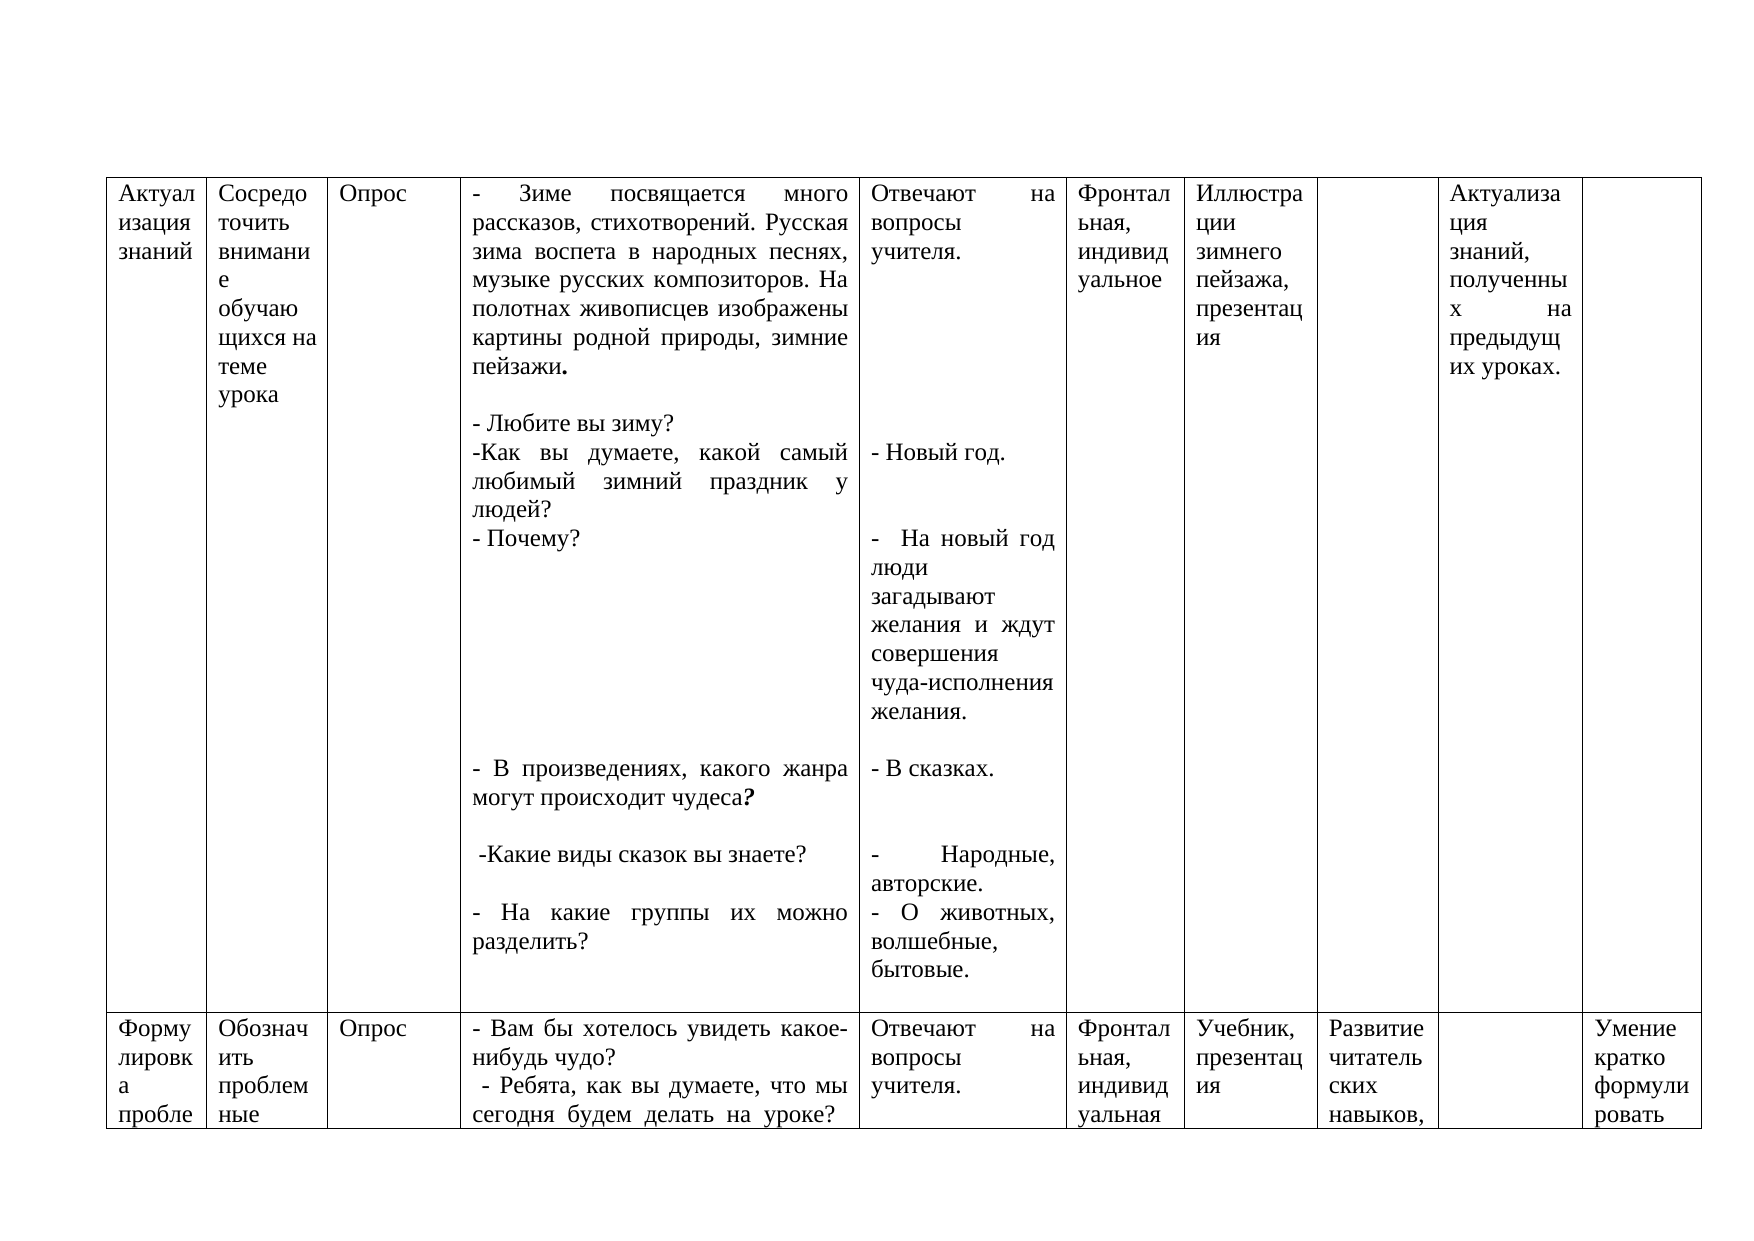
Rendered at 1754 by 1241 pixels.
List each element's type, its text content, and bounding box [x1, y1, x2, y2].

table_cell Опрос [328, 178, 460, 1012]
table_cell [1583, 1013, 1701, 1128]
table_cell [860, 1013, 1066, 1128]
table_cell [107, 1013, 206, 1128]
table_cell [1439, 1013, 1582, 1128]
table_cell [1318, 178, 1438, 1012]
table_cell Сосредоточить внимание обучающихся на теме урока [207, 178, 327, 1012]
table_cell - Зиме посвящается много рассказов, стихотворений. Русская зима воспета в народных песнях, музыке русских композиторов. На полотнах живописцев изображены картины родной природы, зимние пейзажи. - Любите вы зиму? -Как вы думаете, какой самый любимый зимний праздник у людей? - Почему? - В произведениях, какого жанра могут происходит чудеса? -Какие виды сказок вы знаете? - На какие группы их можно разделить? [461, 178, 859, 1012]
table_cell Актуализация знаний [107, 178, 206, 1012]
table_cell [1318, 1013, 1438, 1128]
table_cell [207, 1013, 327, 1128]
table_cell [1067, 1013, 1184, 1128]
table_cell Опрос [328, 1013, 460, 1128]
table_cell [1185, 1013, 1317, 1128]
table_cell Фронтальная, индивидуальное [1067, 178, 1184, 1012]
table_cell [1583, 178, 1701, 1012]
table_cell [461, 1013, 859, 1128]
table_cell Иллюстрации зимнего пейзажа, презентация [1185, 178, 1317, 1012]
table_cell Актуализация знаний, полученных на предыдущих уроках. [1439, 178, 1582, 1012]
table_cell Отвечают на вопросы учителя. - Новый год. - На новый год люди загадывают желания и ждут совершения чуда-исполнения желания. - В сказках. - Народные, авторские. - О животных, волшебные, бытовые. [860, 178, 1066, 1012]
